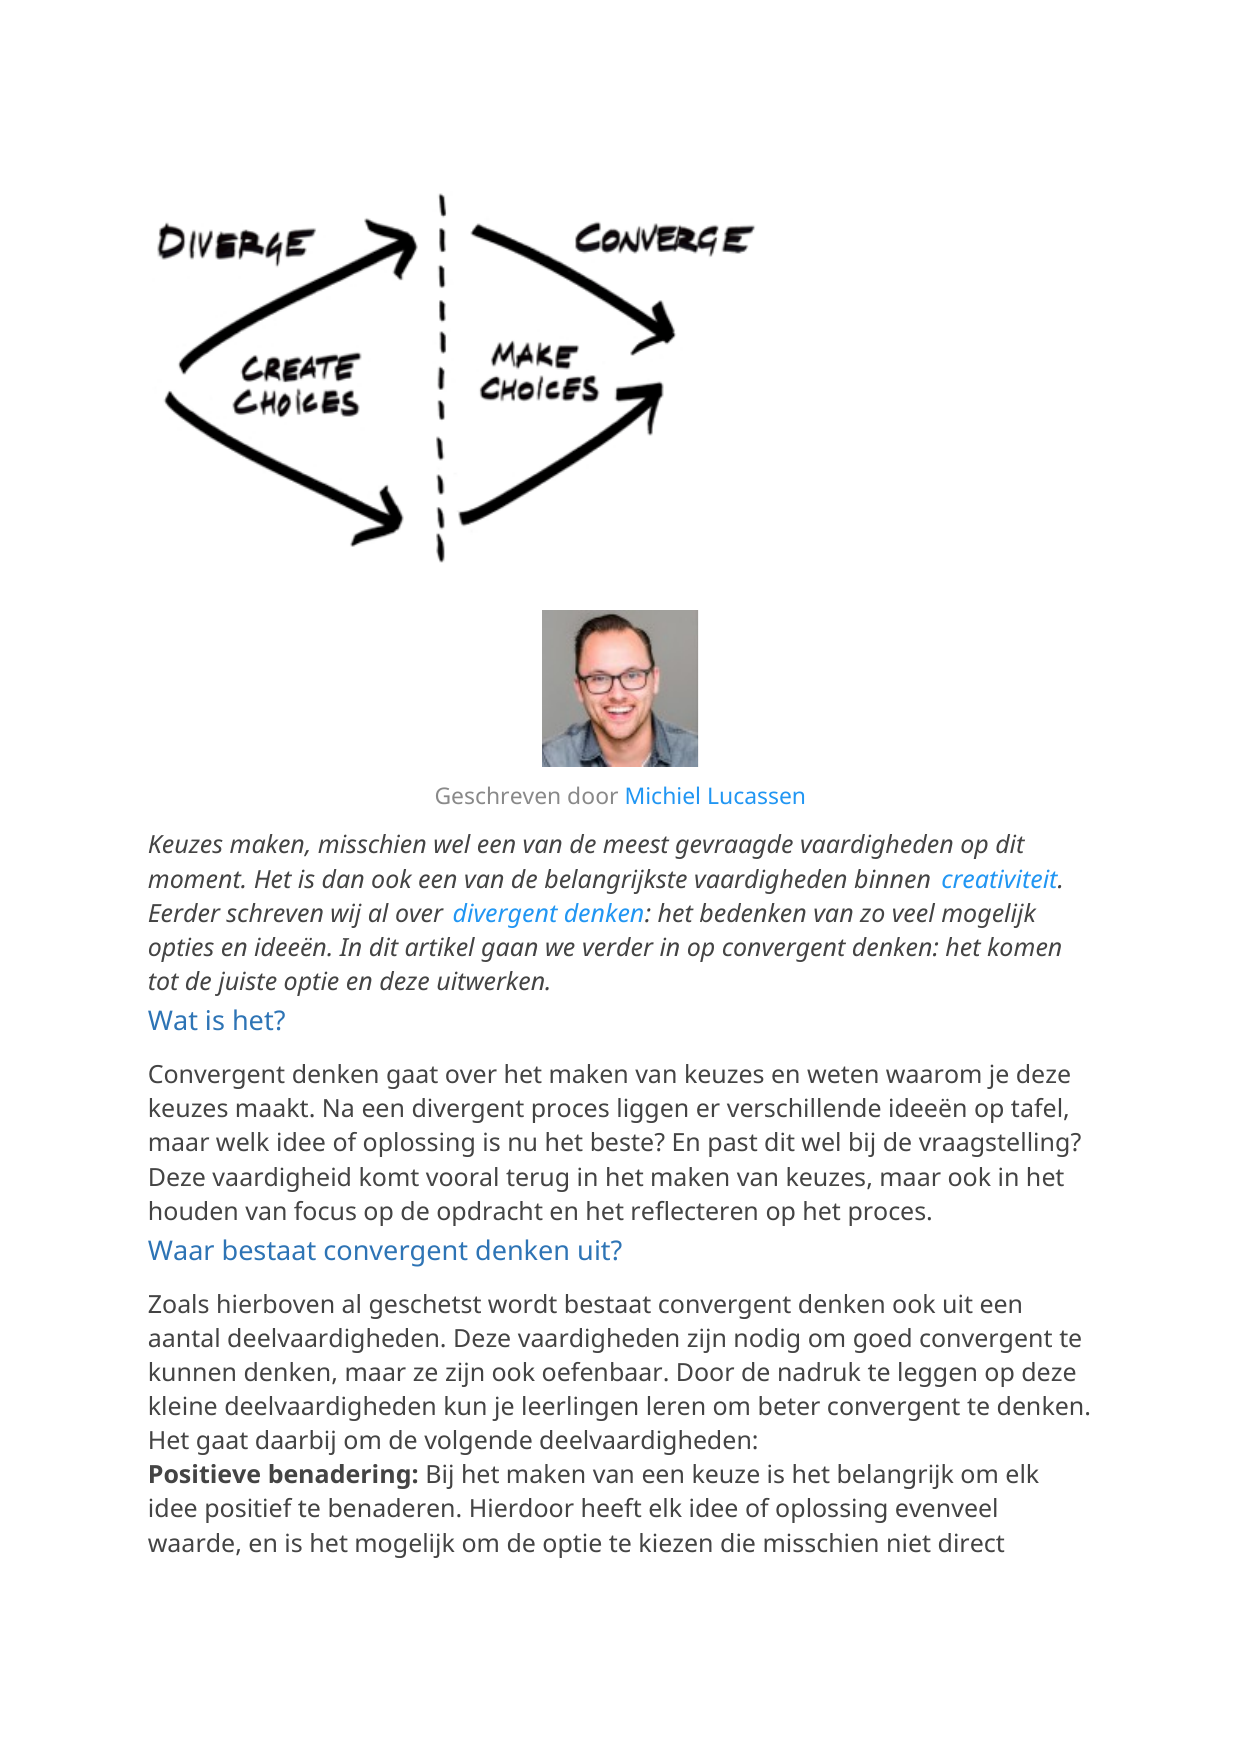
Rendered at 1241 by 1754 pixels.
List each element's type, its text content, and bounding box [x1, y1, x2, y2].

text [148, 1457, 1093, 1559]
subtitle Wat is het? [148, 1002, 1093, 1038]
text Convergent denken gaat over het maken van keuzes en weten waarom je deze keuzes maakt. Na een divergent proces liggen er verschillende ideeën op tafel, maar welk idee of oplossing is nu het beste? En past dit wel bij de vraagstelling? Deze vaardigheid komt vooral terug in het maken van keuzes, maar ook in het houden van focus op de opdracht en het reflecteren op het proces. [148, 1057, 1093, 1227]
subtitle Waar bestaat convergent denken uit? [148, 1231, 1093, 1268]
picture [147, 147, 767, 767]
text Zoals hierboven al geschetst wordt bestaat convergent denken ook uit een aantal deelvaardigheden. Deze vaardigheden zijn nodig om goed convergent te kunnen denken, maar ze zijn ook oefenbaar. Door de nadruk te leggen op deze kleine deelvaardigheden kun je leerlingen leren om beter convergent te denken. Het gaat daarbij om de volgende deelvaardigheden: [148, 1287, 1093, 1457]
text Keuzes maken, misschien wel een van de meest gevraagde vaardigheden op dit moment. Het is dan ook een van de belangrijkste vaardigheden binnen creativiteit. Eerder schreven wij al over divergent denken: het bedenken van zo veel mogelijk opties en ideeën. In dit artikel gaan we verder in op convergent denken: het komen tot de juiste optie en deze uitwerken. [148, 827, 1093, 997]
text Geschreven door Michiel Lucassen [148, 780, 1093, 812]
